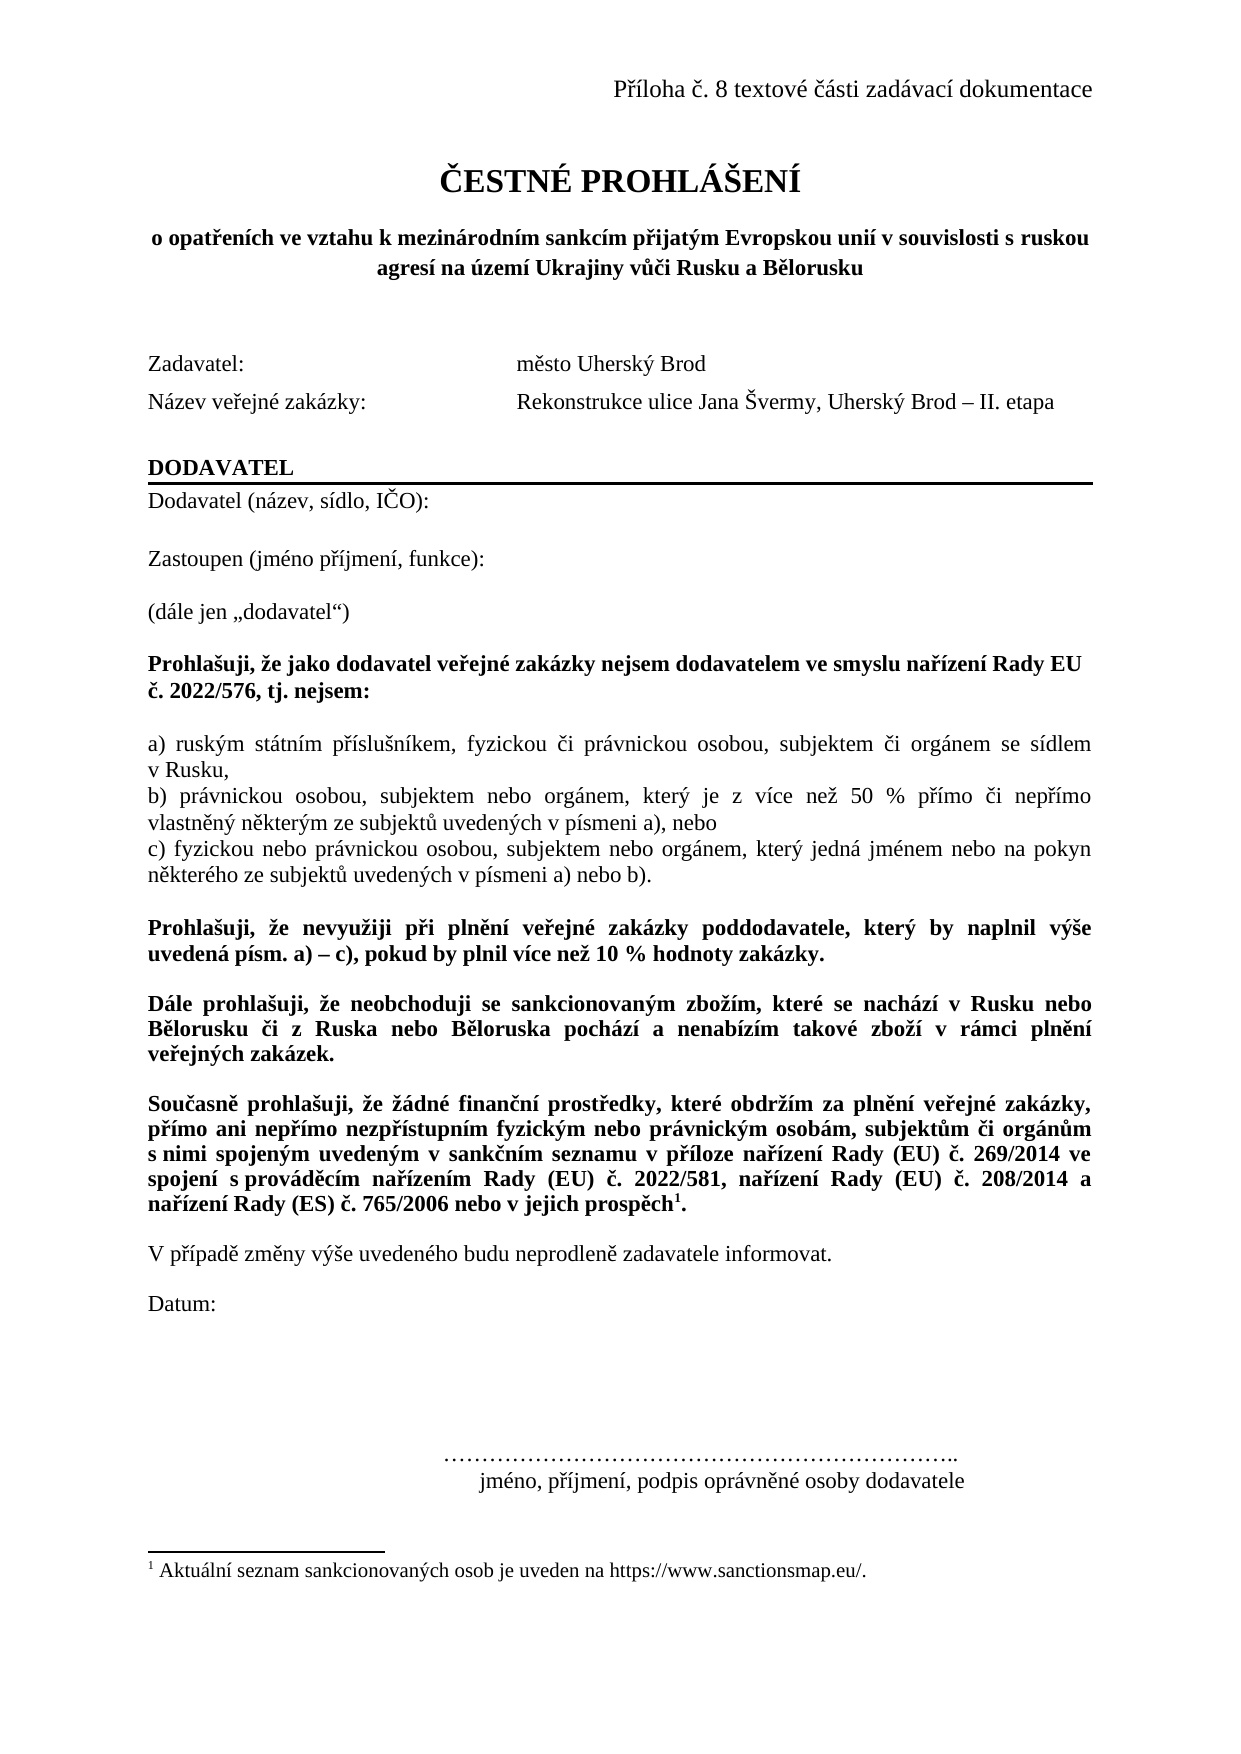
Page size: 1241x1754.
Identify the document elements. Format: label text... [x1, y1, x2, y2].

subtitle ČESTNÉ PROHLÁŠENÍ [148, 173, 1093, 198]
text Prohlašuji, že jako dodavatel veřejné zakázky nejsem dodavatelem ve smyslu nařízení Rady EU č. 2022/576, tj. nejsem: [148, 651, 1093, 703]
subtitle Dále prohlašuji, že neobchoduji se sankcionovaným zbožím, které se nachází v Rusku nebo Bělorusku či z Ruska nebo Běloruska pochází a nenabízím takové zboží v rámci plnění veřejných zakázek. [148, 992, 1093, 1067]
text Zastoupen (jméno příjmení, funkce): [148, 543, 1093, 571]
subtitle ………………………………………………………….. [443, 1442, 1093, 1467]
subtitle Datum: [148, 1292, 1093, 1317]
text Zadavatel: město Uherský Brod [148, 349, 1093, 376]
text b) právnickou osobou, subjektem nebo orgánem, který je z více než 50 % přímo či nepřímo vlastněný některým ze subjektů uvedených v písmeni a), nebo [148, 782, 1093, 835]
text Prohlašuji, že nevyužiji při plnění veřejné zakázky poddodavatele, který by naplnil výše uvedená písm. a) – c), pokud by plnil více než 10 % hodnoty zakázky. [148, 914, 1093, 967]
text Název veřejné zakázky: Rekonstrukce ulice Jana Švermy, Uherský Brod – II. etapa [148, 388, 1093, 415]
text Dodavatel (název, sídlo, IČO): [148, 485, 1093, 514]
text c) fyzickou nebo právnickou osobou, subjektem nebo orgánem, který jedná jménem nebo na pokyn některého ze subjektů uvedených v písmeni a) nebo b). [148, 835, 1093, 888]
text DODAVATEL [148, 454, 1093, 482]
text a) ruským státním příslušníkem, fyzickou či právnickou osobou, subjektem či orgánem se sídlem v Rusku, [148, 729, 1093, 782]
text (dále jen „dodavatel“) [148, 598, 1093, 624]
subtitle Současně prohlašuji, že žádné finanční prostředky, které obdržím za plnění veřejné zakázky, přímo ani nepřímo nezpřístupním fyzickým nebo právnickým osobám, subjektům či orgánům s nimi spojeným uvedeným v sankčním seznamu v příloze nařízení Rady (EU) č. 269/2014 ve spojení s prováděcím nařízením Rady (EU) č. 2022/581, nařízení Rady (EU) č. 208/2014 a nařízení Rady (ES) č. 765/2006 nebo v jejich prospěch. [148, 1092, 1093, 1217]
subtitle V případě změny výše uvedeného budu neprodleně zadavatele informovat. [148, 1242, 1093, 1267]
text o opatřeních ve vztahu k mezinárodním sankcím přijatým Evropskou unií v souvislosti s ruskou agresí na území Ukrajiny vůči Rusku a Bělorusku [148, 224, 1093, 281]
text jméno, příjmení, podpis oprávněné osoby dodavatele [148, 1467, 1196, 1493]
